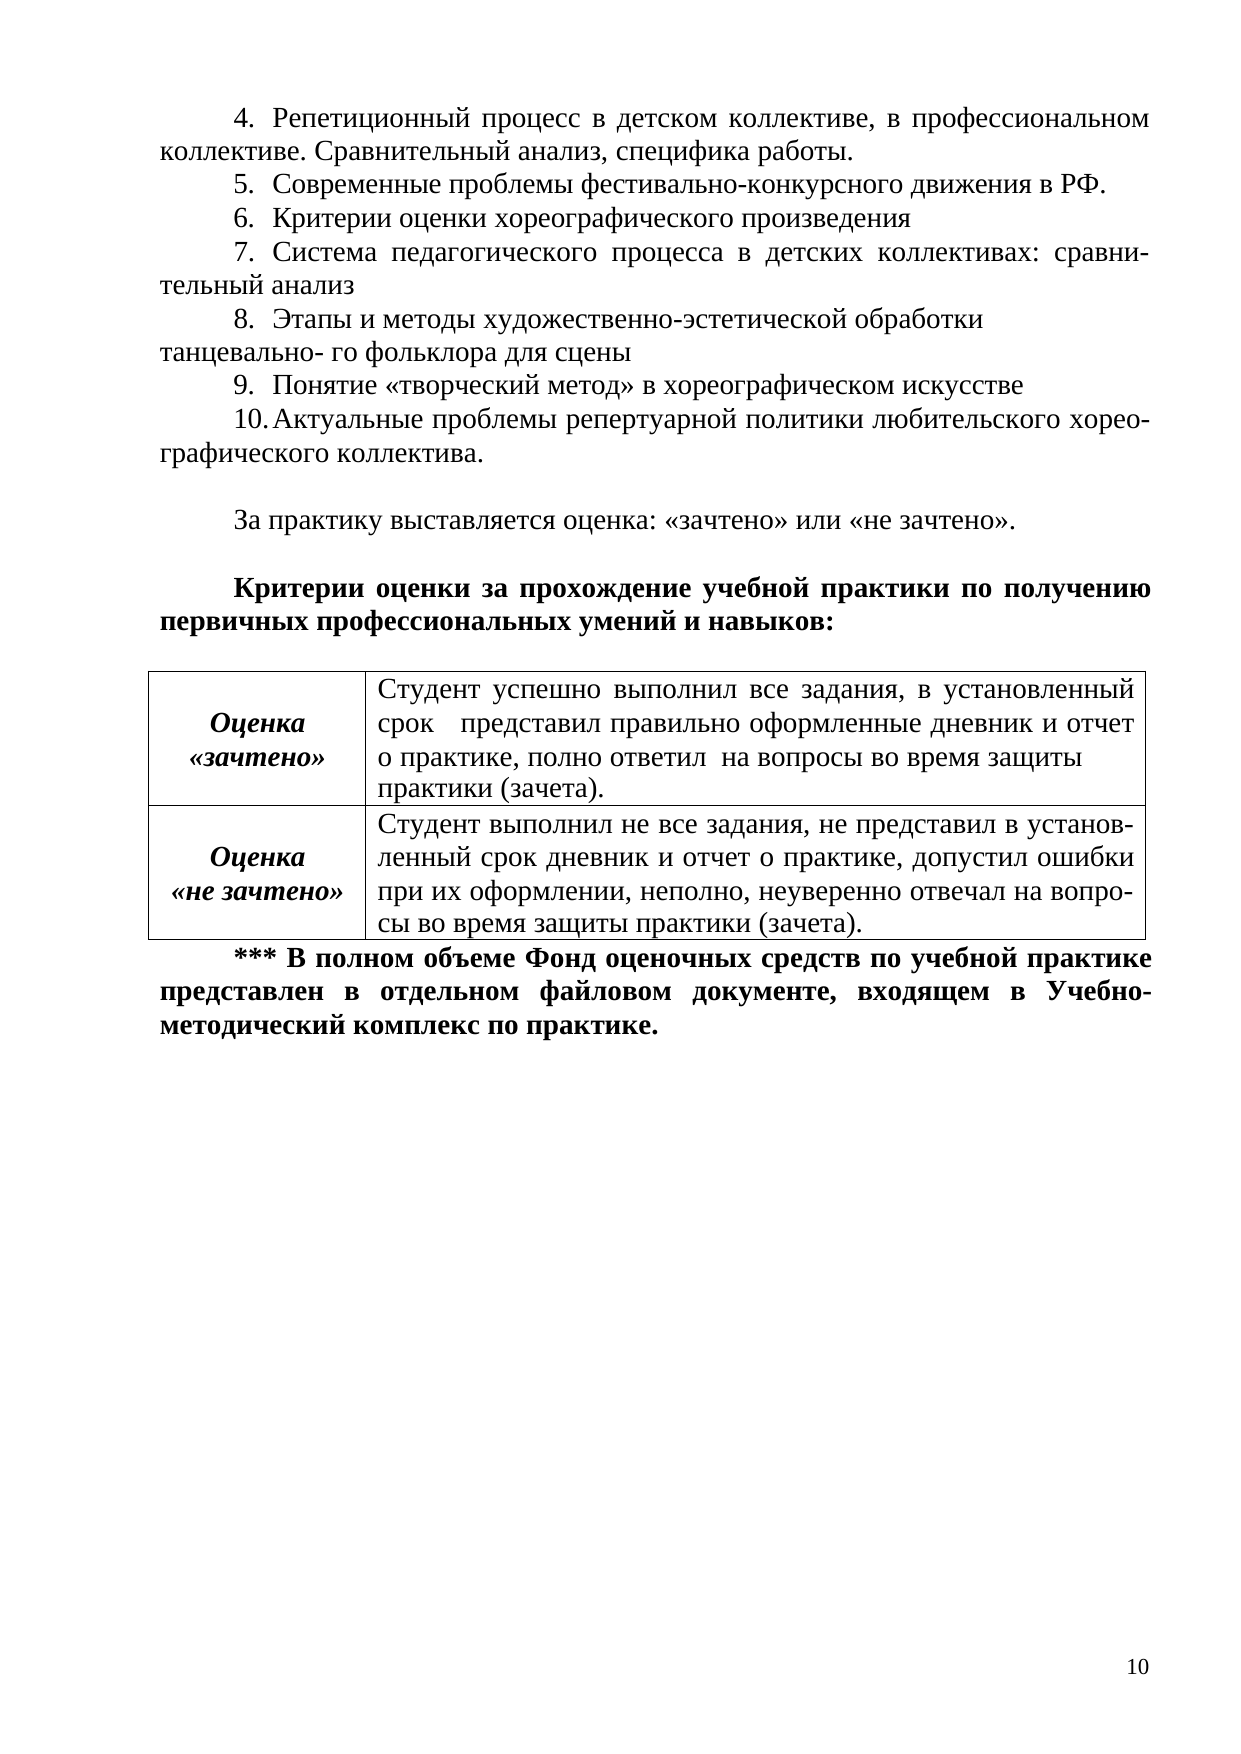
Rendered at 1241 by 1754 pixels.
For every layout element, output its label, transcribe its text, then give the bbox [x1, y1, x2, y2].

list Критерии оценки хореографического произведения [233, 200, 1205, 234]
subtitle *** В полном объеме Фонд оценочных средств по учебной практике представлен в отдельном файловом документе, входящем в Учебно- методический комплекс по практике. [159, 940, 1153, 1041]
list Понятие «творческий метод» в хореографическом искусстве [233, 368, 1205, 402]
table_cell Оценка «не зачтено» [149, 806, 365, 939]
list Актуальные проблемы репертуарной политики любительского хорео- графического коллектива. [159, 402, 1153, 469]
table_cell Студент выполнил не все задания, не представил в установ- ленный срок дневник и отчет о практике, допустил ошибки при их оформлении, неполно, неуверенно отвечал на вопро- сы во время защиты практики (зачета). [366, 806, 1145, 939]
list Современные проблемы фестивально-конкурсного движения в РФ. [233, 167, 1205, 200]
subtitle Критерии оценки за прохождение учебной практики по получению первичных профессиональных умений и навыков: [159, 570, 1152, 637]
text За практику выставляется оценка: «зачтено» или «не зачтено». [233, 502, 1205, 536]
list Система педагогического процесса в детских коллективах: сравни- тельный анализ [159, 234, 1153, 301]
table_header Оценка «зачтено» [149, 672, 365, 805]
list Этапы и методы художественно-эстетической обработки танцевально- го фольклора для сцены [159, 301, 1153, 368]
table_header Студент успешно выполнил все задания, в установленный срок представил правильно оформленные дневник и отчет о практике, полно ответил на вопросы во время защиты практики (зачета). [366, 672, 1145, 805]
list Репетиционный процесс в детском коллективе, в профессиональном коллективе. Сравнительный анализ, специфика работы. [159, 100, 1153, 167]
